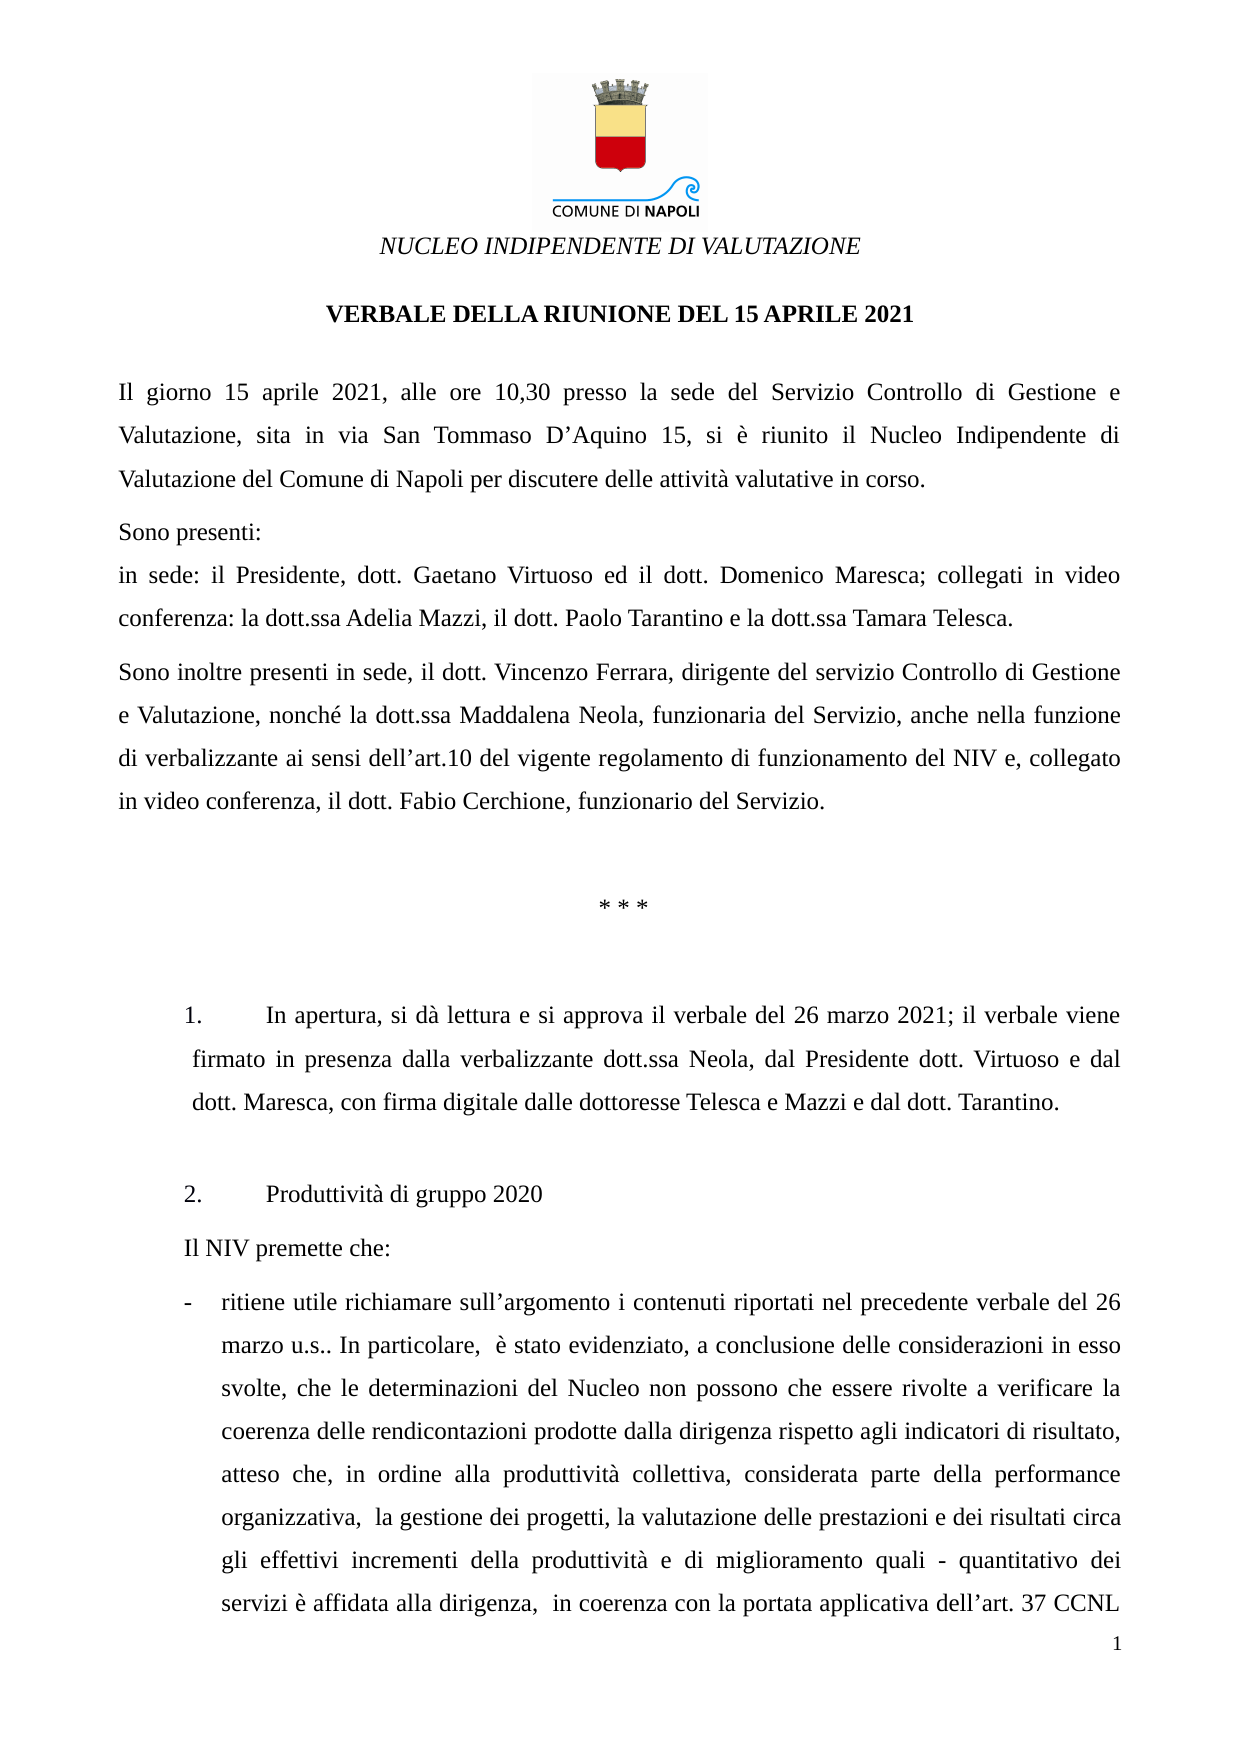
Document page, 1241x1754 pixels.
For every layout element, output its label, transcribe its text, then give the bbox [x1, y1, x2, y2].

text VERBALE DELLA RIUNIONE DEL 15 APRILE 2021 [118, 299, 1122, 328]
text Il NIV premette che: [184, 1233, 1122, 1262]
text * * * [598, 893, 1122, 922]
list In apertura, si dà lettura e si approva il verbale del 26 marzo 2021; il verbale viene firmato in presenza dalla verbalizzante dott.ssa Neola, dal Presidente dott. Virtuoso e dal dott. Maresca, con firma digitale dalle dottoresse Telesca e Mazzi e dal dott. Tarantino. [184, 1001, 1122, 1116]
picture [532, 73, 709, 232]
text in sede: il Presidente, dott. Gaetano Virtuoso ed il dott. Domenico Maresca; collegati in video conferenza: la dott.ssa Adelia Mazzi, il dott. Paolo Tarantino e la dott.ssa Tamara Telesca. [118, 560, 1122, 632]
list Produttività di gruppo 2020 [184, 1179, 1122, 1208]
text Il giorno 15 aprile 2021, alle ore 10,30 presso la sede del Servizio Controllo di Gestione e Valutazione, sita in via San Tommaso D’Aquino 15, si è riunito il Nucleo Indipendente di Valutazione del Comune di Napoli per discutere delle attività valutative in corso. [118, 377, 1122, 492]
text Sono inoltre presenti in sede, il dott. Vincenzo Ferrara, dirigente del servizio Controllo di Gestione e Valutazione, nonché la dott.ssa Maddalena Neola, funzionaria del Servizio, anche nella funzione di verbalizzante ai sensi dell’art.10 del vigente regolamento di funzionamento del NIV e, collegato in video conferenza, il dott. Fabio Cerchione, funzionario del Servizio. [118, 657, 1122, 815]
text Sono presenti: [118, 517, 1122, 546]
